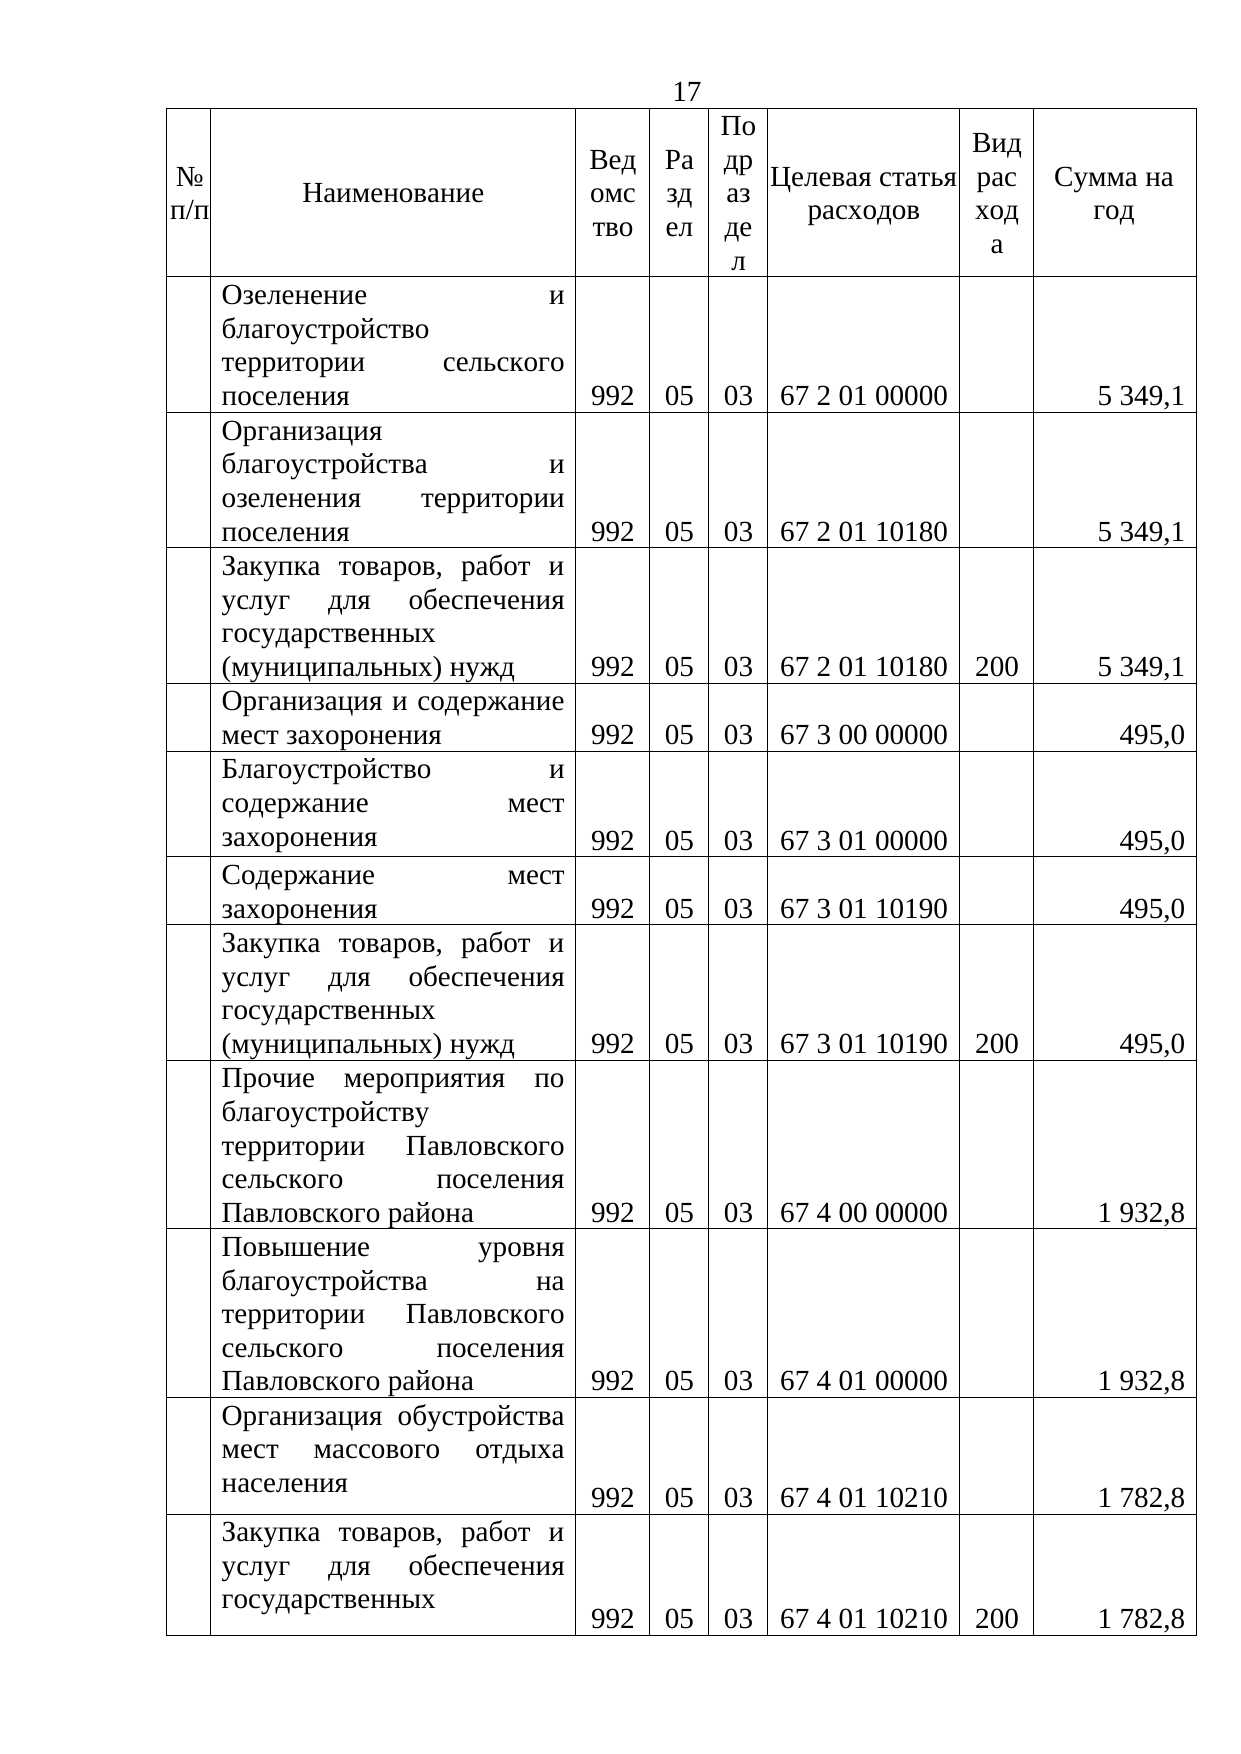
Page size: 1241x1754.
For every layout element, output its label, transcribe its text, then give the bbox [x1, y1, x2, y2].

table_cell 992 [576, 1229, 649, 1397]
table_cell 5 349,1 [1034, 277, 1196, 412]
table_cell [167, 857, 210, 924]
table_cell 992 [576, 413, 649, 547]
table_cell [167, 1061, 210, 1228]
table_cell Благоустройство и содержание мест захоронения [211, 752, 575, 856]
table_header № п/п [167, 109, 210, 276]
table_cell 200 [960, 925, 1033, 1059]
table_header Наименование [211, 109, 575, 276]
table_cell 05 [650, 1061, 708, 1228]
table_cell 05 [650, 277, 708, 412]
table_cell 67 3 01 10190 [768, 925, 959, 1059]
table_cell 05 [650, 413, 708, 547]
table_cell [167, 548, 210, 682]
table_cell 200 [960, 548, 1033, 682]
table_cell 67 4 01 10210 [768, 1398, 959, 1513]
table_cell 992 [576, 925, 649, 1059]
table_header Вид расхода [960, 109, 1033, 276]
table_cell Организация и содержание мест захоронения [211, 684, 575, 751]
table_cell 67 2 01 10180 [768, 413, 959, 547]
table_cell 67 4 01 00000 [768, 1229, 959, 1397]
table_cell 200 [960, 1515, 1033, 1635]
table_cell 5 349,1 [1034, 413, 1196, 547]
table_cell [960, 413, 1033, 547]
table_cell 03 [709, 413, 767, 547]
table_header Подраздел [709, 109, 767, 276]
table_cell 67 2 01 00000 [768, 277, 959, 412]
table_cell [960, 752, 1033, 856]
table_cell Содержание мест захоронения [211, 857, 575, 924]
table_cell 03 [709, 548, 767, 682]
table_cell 03 [709, 1061, 767, 1228]
table_header Сумма на год [1034, 109, 1196, 276]
table_header Ведомство [576, 109, 649, 276]
table_header Раздел [650, 109, 708, 276]
table_cell Озеленение и благоустройство территории сельского поселения [211, 277, 575, 412]
table_cell 05 [650, 857, 708, 924]
table_cell 992 [576, 277, 649, 412]
table_cell 992 [576, 684, 649, 751]
table_cell 1 782,8 [1034, 1515, 1196, 1635]
table_cell 03 [709, 684, 767, 751]
table_cell [167, 925, 210, 1059]
table_cell [167, 1229, 210, 1397]
table_header Целевая статья расходов [768, 109, 959, 276]
table_cell 67 4 00 00000 [768, 1061, 959, 1228]
table_cell 05 [650, 548, 708, 682]
table_cell 992 [576, 1398, 649, 1513]
table_cell 495,0 [1034, 752, 1196, 856]
table_cell [960, 1061, 1033, 1228]
table_cell 03 [709, 1398, 767, 1513]
table_cell 05 [650, 752, 708, 856]
table_cell 05 [650, 1515, 708, 1635]
table_cell [960, 1229, 1033, 1397]
table_cell 1 932,8 [1034, 1061, 1196, 1228]
table_cell [960, 1398, 1033, 1513]
table_cell 67 4 01 10210 [768, 1515, 959, 1635]
table_cell [167, 413, 210, 547]
table_cell [167, 277, 210, 412]
table_cell 992 [576, 752, 649, 856]
table_cell 1 932,8 [1034, 1229, 1196, 1397]
table_cell 992 [576, 857, 649, 924]
table_cell 03 [709, 925, 767, 1059]
table_cell [167, 752, 210, 856]
table_cell 1 782,8 [1034, 1398, 1196, 1513]
table_cell Закупка товаров, работ и услуг для обеспечения государственных (муниципальных) нужд [211, 925, 575, 1059]
table_cell 67 3 01 10190 [768, 857, 959, 924]
table_cell 992 [576, 548, 649, 682]
table_cell 05 [650, 925, 708, 1059]
table_cell 495,0 [1034, 857, 1196, 924]
table_cell Закупка товаров, работ и услуг для обеспечения государственных (муниципальных) нужд [211, 548, 575, 682]
table_cell 992 [576, 1515, 649, 1635]
table_cell 05 [650, 684, 708, 751]
table_cell 495,0 [1034, 684, 1196, 751]
table_cell 992 [576, 1061, 649, 1228]
table_cell [167, 1515, 210, 1635]
table_cell [167, 1398, 210, 1513]
table_cell [960, 684, 1033, 751]
table_cell 03 [709, 857, 767, 924]
table_cell 05 [650, 1229, 708, 1397]
table_cell Повышение уровня благоустройства на территории Павловского сельского поселения Павловского района [211, 1229, 575, 1397]
table_cell [960, 277, 1033, 412]
table_cell 67 3 01 00000 [768, 752, 959, 856]
table_cell 03 [709, 277, 767, 412]
table_cell 67 3 00 00000 [768, 684, 959, 751]
table_cell Организация благоустройства и озеленения территории поселения [211, 413, 575, 547]
table_cell 03 [709, 1229, 767, 1397]
table_cell 67 2 01 10180 [768, 548, 959, 682]
table_cell Организация обустройства мест массового отдыха населения [211, 1398, 575, 1513]
table_cell [167, 684, 210, 751]
table_cell 03 [709, 1515, 767, 1635]
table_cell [211, 1515, 575, 1635]
table_cell 03 [709, 752, 767, 856]
table_cell Прочие мероприятия по благоустройству территории Павловского сельского поселения Павловского района [211, 1061, 575, 1228]
table_cell 5 349,1 [1034, 548, 1196, 682]
table_cell [960, 857, 1033, 924]
table_cell 05 [650, 1398, 708, 1513]
table_cell 495,0 [1034, 925, 1196, 1059]
